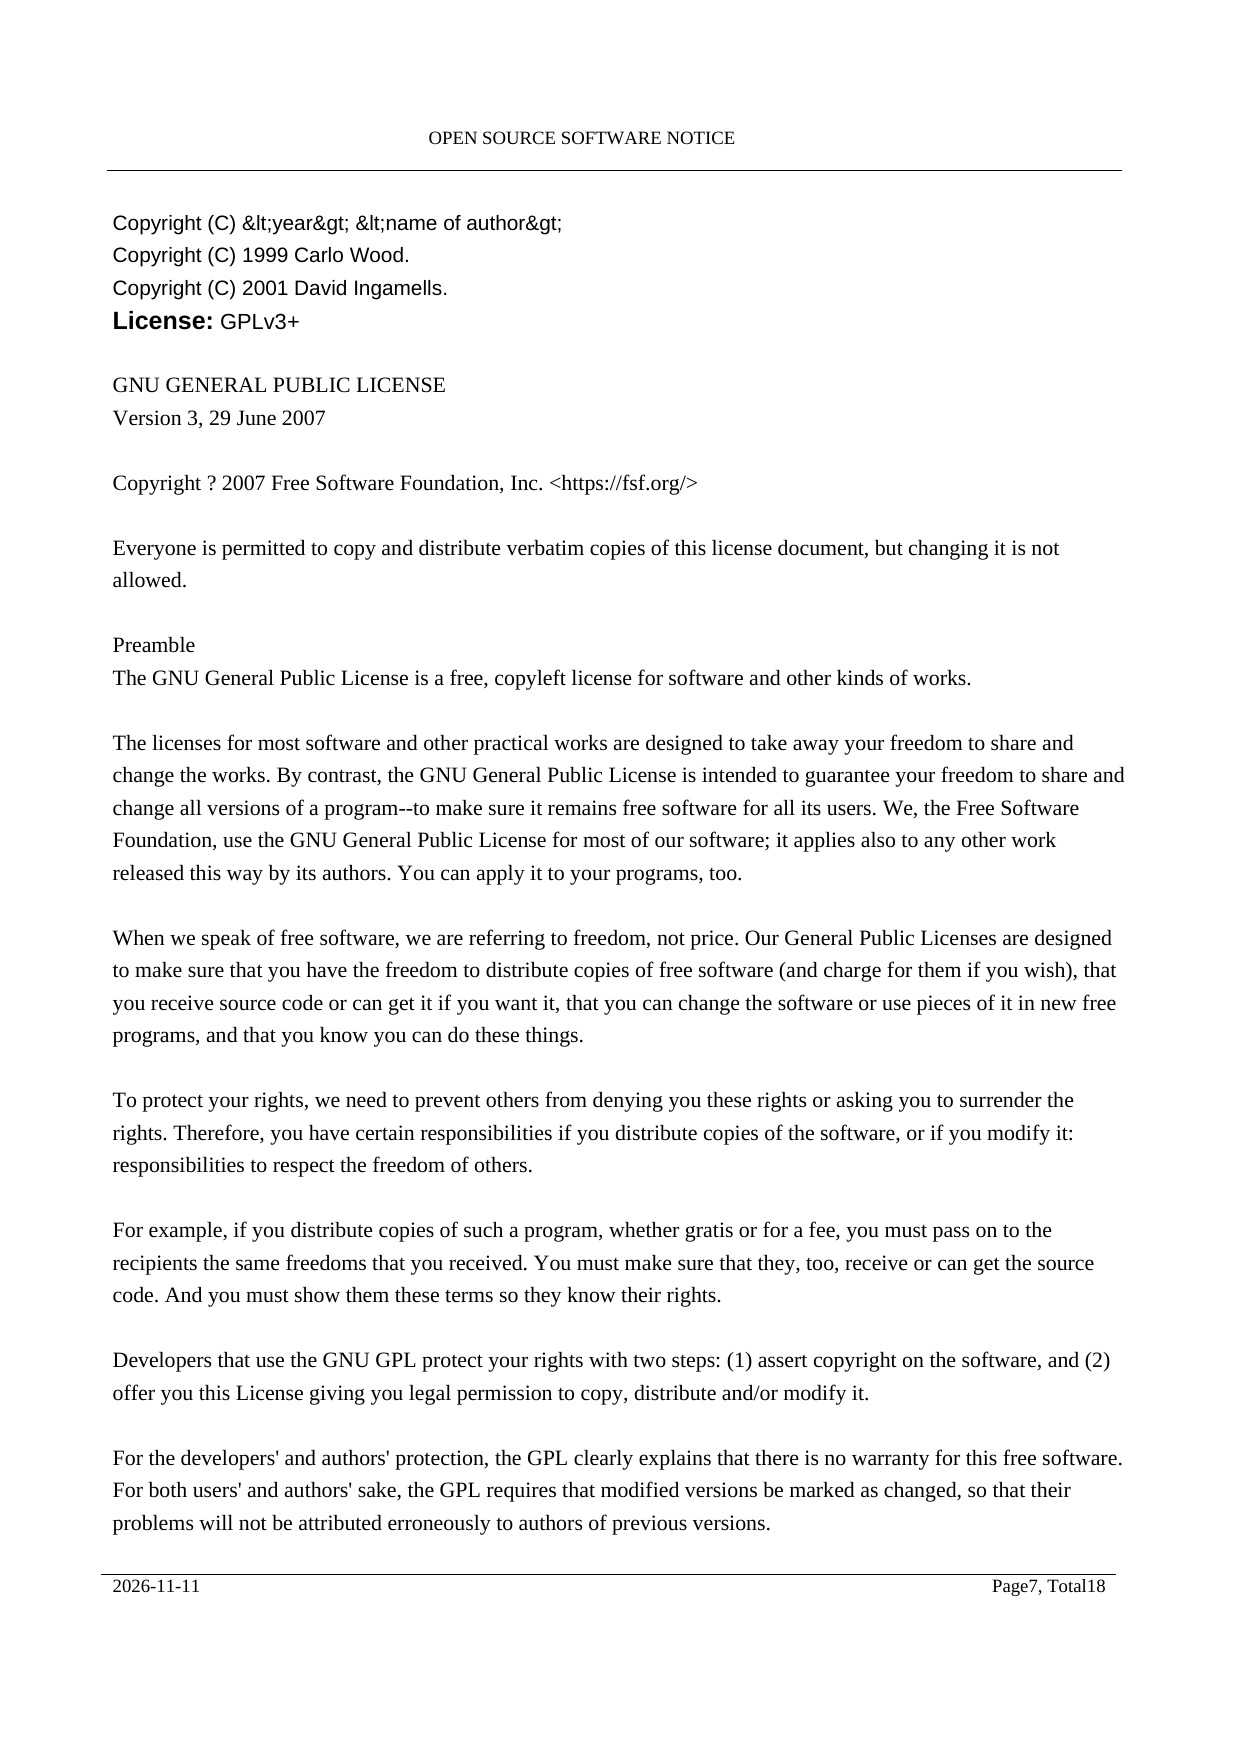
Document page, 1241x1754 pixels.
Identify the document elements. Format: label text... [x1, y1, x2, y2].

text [112, 304, 1128, 1539]
text Copyright (C) &lt;year&gt; &lt;name of author&gt; [112, 206, 1128, 239]
text Copyright (C) 1999 Carlo Wood. [112, 239, 1128, 271]
text Copyright (C) 2001 David Ingamells. [112, 271, 1128, 304]
